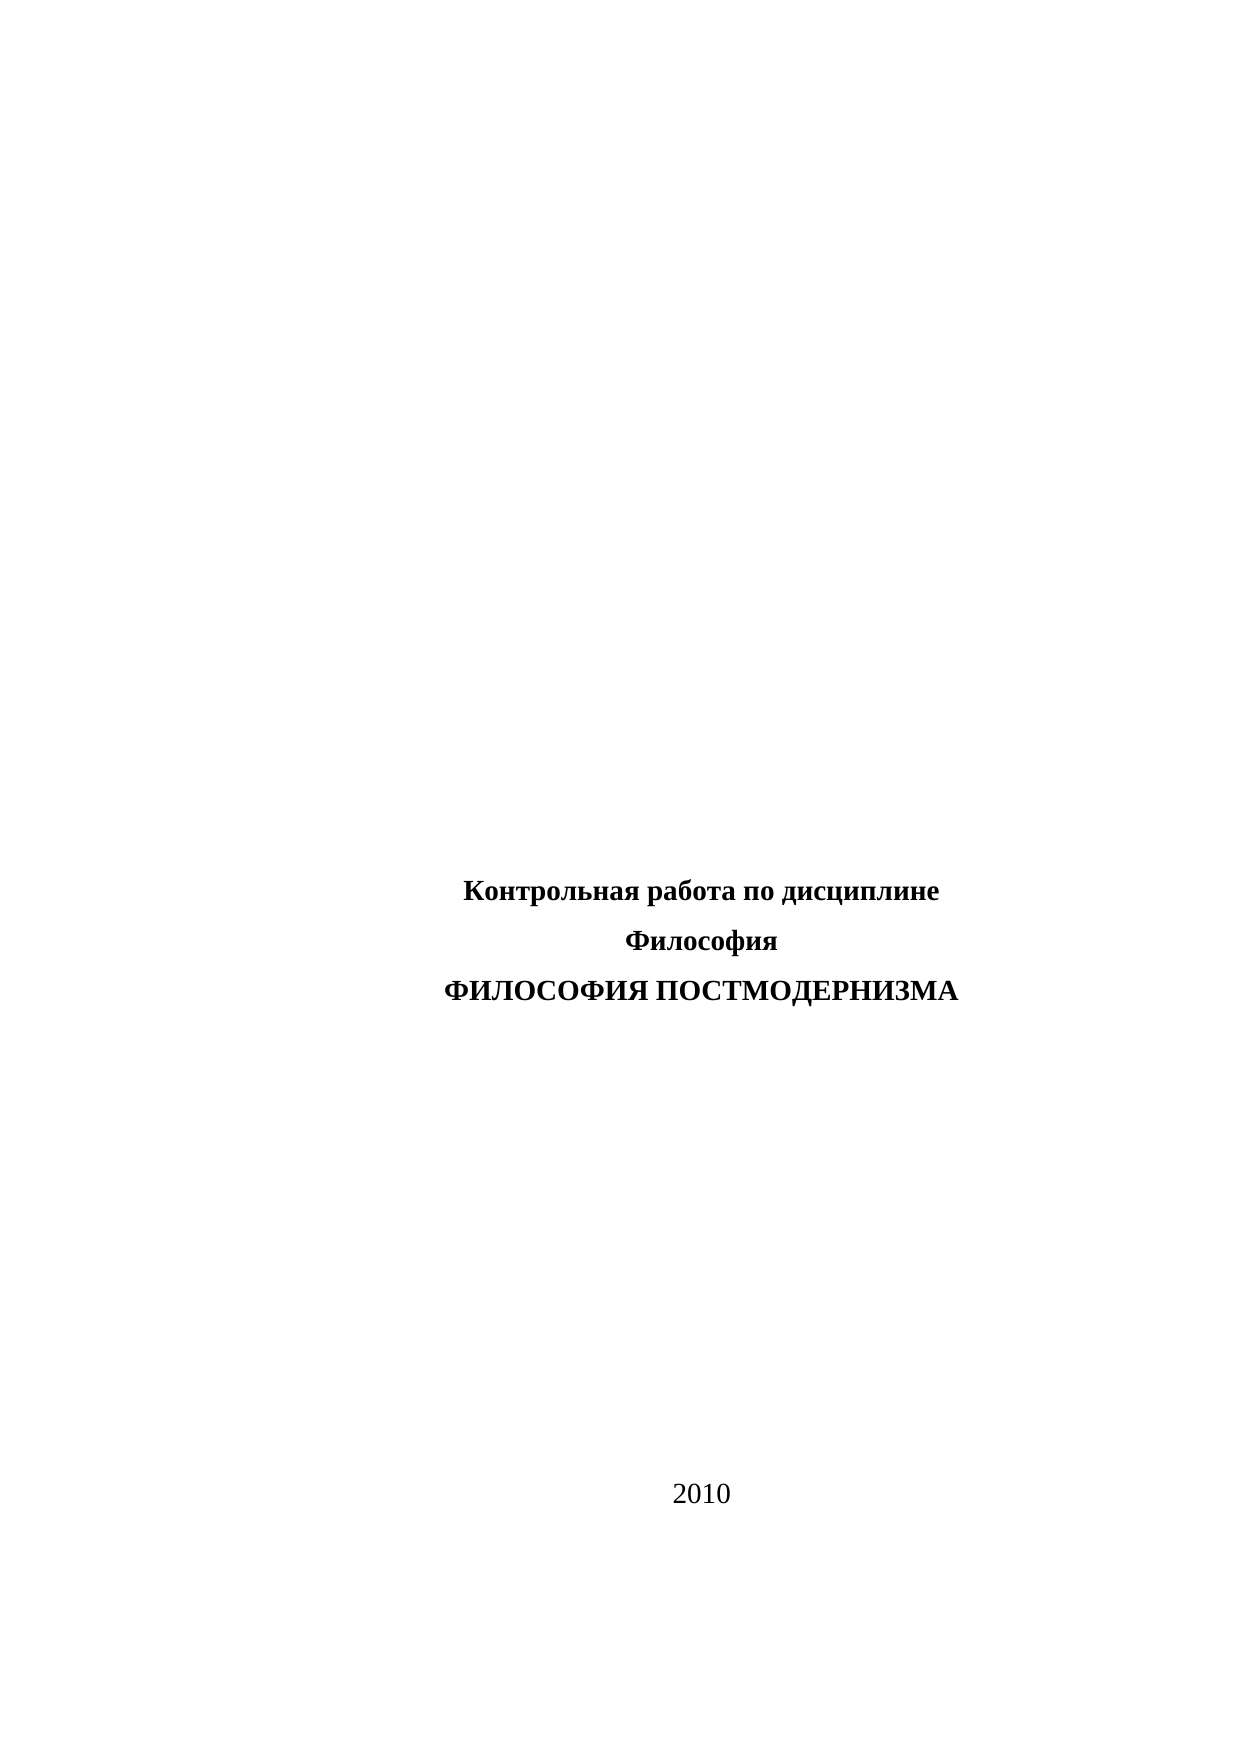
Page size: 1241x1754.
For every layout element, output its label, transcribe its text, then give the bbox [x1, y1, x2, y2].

text Контрольная работа по дисциплине [177, 873, 1152, 906]
text ФИЛОСОФИЯ ПОСТМОДЕРНИЗМА [177, 973, 1152, 1007]
text 2010 [177, 1477, 1152, 1510]
text Философия [177, 923, 1152, 957]
